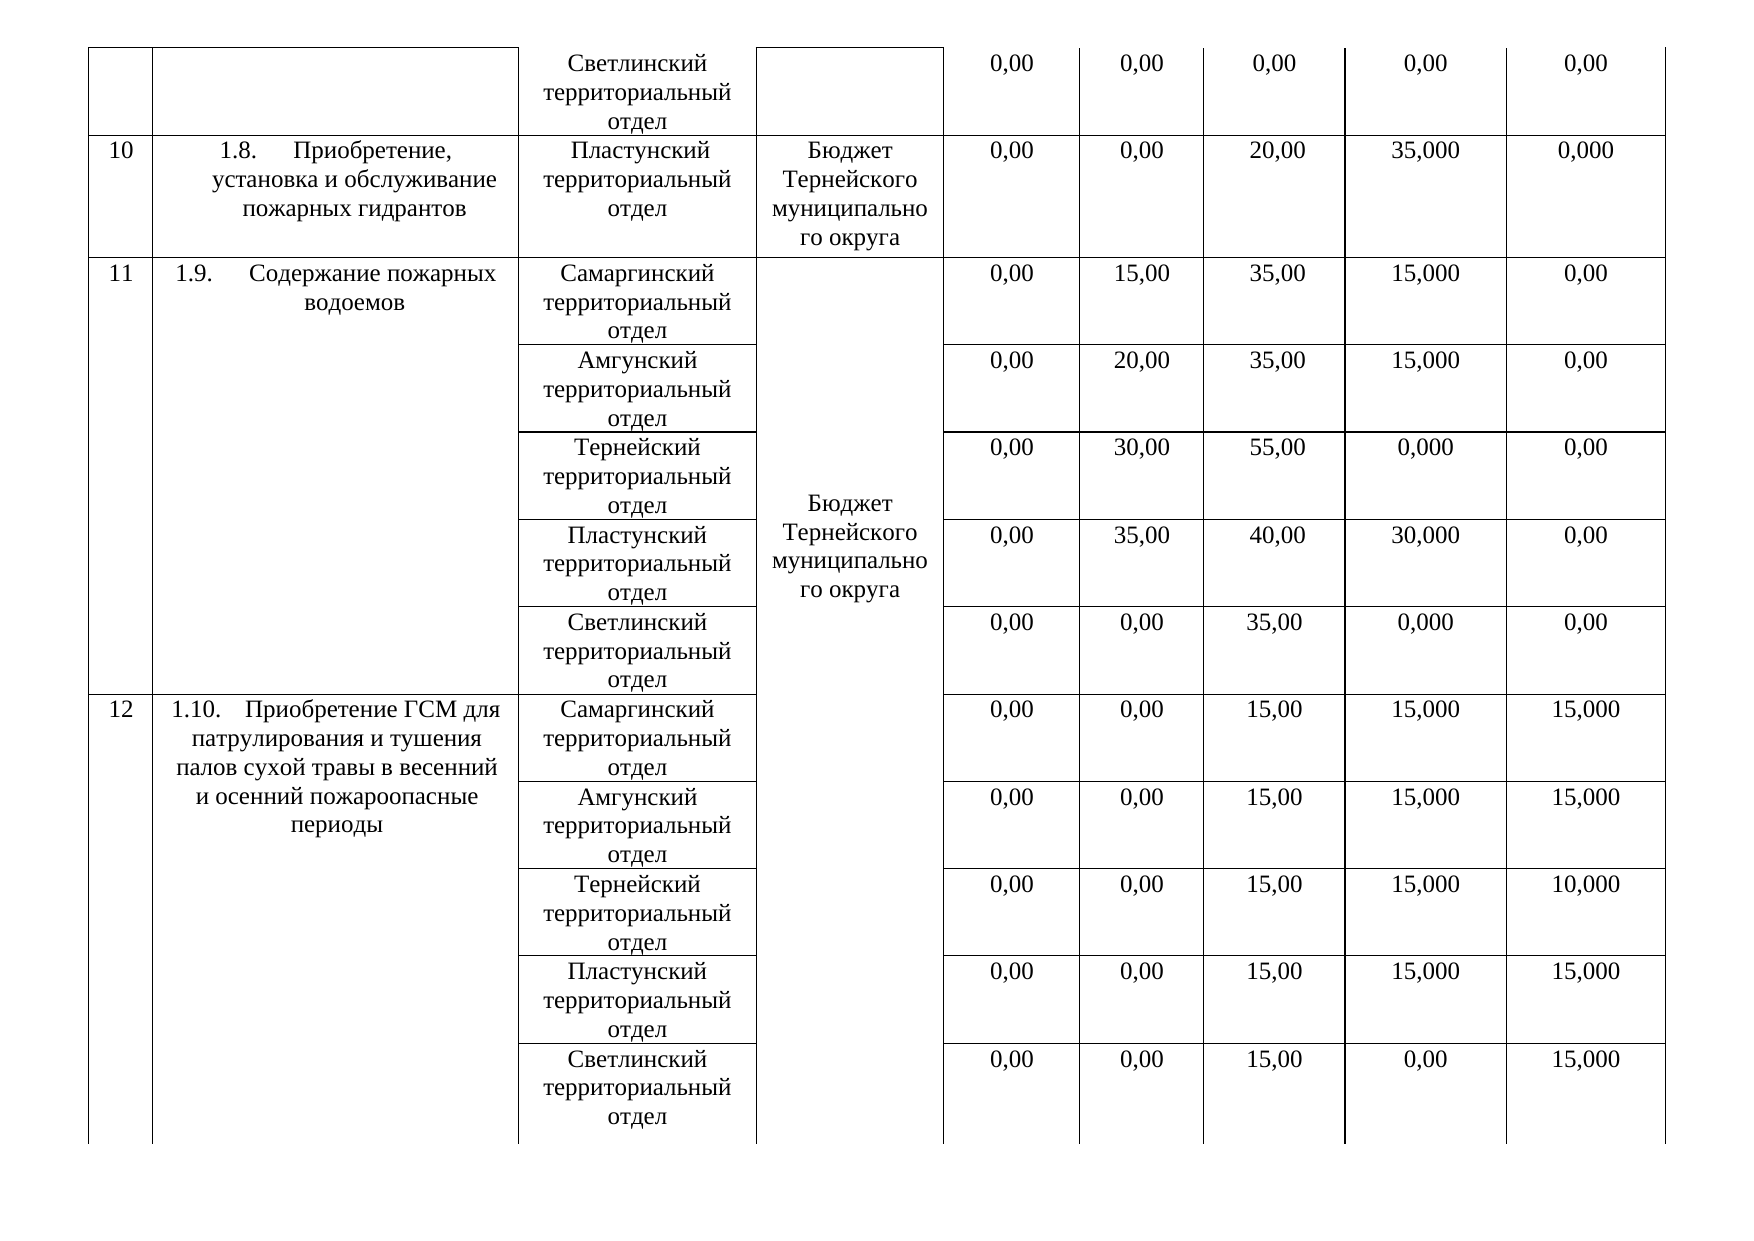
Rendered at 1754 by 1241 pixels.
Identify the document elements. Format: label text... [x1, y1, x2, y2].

table_cell 30,00 [1080, 433, 1203, 519]
table_cell 0,00 [1080, 782, 1203, 868]
table_cell 10 [89, 136, 152, 257]
table_cell 0,00 [1507, 258, 1665, 344]
table_cell 0,00 [1506, 47, 1665, 134]
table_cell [757, 258, 943, 1144]
table_cell Светлинский территориальный отдел [519, 47, 756, 134]
table_cell 15,00 [1204, 782, 1344, 868]
table_cell 15,00 [1204, 956, 1344, 1043]
table_cell 10,000 [1507, 869, 1665, 955]
table_cell 15,00 [1204, 869, 1344, 955]
table_cell Амгунский территориальный отдел [519, 782, 756, 868]
table_cell 20,00 [1080, 345, 1203, 431]
table_cell Пластунский территориальный отдел [519, 520, 756, 606]
table_cell 12 [89, 695, 152, 1144]
table_cell Тернейский территориальный отдел [519, 869, 756, 955]
table_cell Светлинский территориальный отдел [519, 607, 756, 693]
table_cell 0,00 [944, 869, 1079, 955]
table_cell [757, 136, 943, 257]
table_cell Приобретение ГСМ для патрулирования и тушения палов сухой травы в весенний и осенний пожароопасные периоды [153, 695, 518, 1144]
table_cell 0,000 [1346, 607, 1506, 693]
table_cell Пластунский территориальный отдел [519, 136, 756, 257]
table_cell 15,000 [1507, 956, 1665, 1043]
table_cell 15,000 [1507, 782, 1665, 868]
table_cell 35,00 [1080, 520, 1203, 606]
table_cell Тернейский территориальный отдел [519, 433, 756, 519]
table_cell Светлинский территориальный отдел [519, 1044, 756, 1144]
table_cell 0,00 [944, 1044, 1079, 1144]
table_cell 15,000 [1346, 956, 1506, 1043]
table_cell 40,00 [1204, 520, 1344, 606]
table_cell 15,000 [1346, 695, 1506, 781]
table_cell 15,000 [1507, 695, 1665, 781]
table_cell 0,00 [1080, 607, 1203, 693]
table_cell 35,00 [1204, 258, 1344, 344]
table_cell 0,00 [944, 258, 1079, 344]
table_cell 0,00 [1345, 47, 1506, 134]
table_cell 0,00 [944, 47, 1079, 134]
table_cell 0,00 [944, 695, 1079, 781]
table_cell 15,000 [1507, 1044, 1665, 1144]
table_cell Амгунский территориальный отдел [519, 345, 756, 431]
table_cell 0,000 [1507, 136, 1665, 257]
table_cell Самаргинский территориальный отдел [519, 695, 756, 781]
table_cell 55,00 [1204, 433, 1344, 519]
table_cell 35,00 [1204, 607, 1344, 693]
table_cell 0,00 [944, 136, 1079, 257]
table_cell Приобретение, установка и обслуживание пожарных гидрантов [153, 136, 518, 257]
table_cell Содержание пожарных водоемов [153, 258, 518, 693]
table_cell Пластунский территориальный отдел [519, 956, 756, 1043]
table_cell 15,000 [1346, 258, 1506, 344]
table_cell 35,000 [1346, 136, 1506, 257]
table_cell 0,00 [944, 607, 1079, 693]
table_cell 15,000 [1346, 782, 1506, 868]
table_cell 0,00 [944, 345, 1079, 431]
table_cell 15,00 [1204, 1044, 1344, 1144]
table_cell 0,00 [1507, 345, 1665, 431]
table_cell 20,00 [1204, 136, 1344, 257]
table_cell 0,00 [944, 782, 1079, 868]
table_cell 30,000 [1346, 520, 1506, 606]
table_cell 0,00 [1507, 607, 1665, 693]
table_cell 0,00 [1080, 695, 1203, 781]
table_cell 0,00 [944, 520, 1079, 606]
table_cell 0,00 [1080, 47, 1204, 134]
table_cell 15,000 [1346, 345, 1506, 431]
table_cell 0,00 [944, 433, 1079, 519]
table_cell 0,00 [1507, 433, 1665, 519]
table_cell 0,00 [944, 956, 1079, 1043]
table_cell 0,00 [1346, 1044, 1506, 1144]
table_cell 35,00 [1204, 345, 1344, 431]
table_cell Самаргинский территориальный отдел [519, 258, 756, 344]
table_cell 15,000 [1346, 869, 1506, 955]
table_cell 0,00 [1507, 520, 1665, 606]
table_cell 0,00 [1080, 956, 1203, 1043]
table_cell 0,00 [1204, 47, 1345, 134]
table_cell 0,00 [1080, 136, 1203, 257]
table_cell 0,00 [1080, 869, 1203, 955]
table_cell 15,00 [1204, 695, 1344, 781]
table_cell 0,000 [1346, 433, 1506, 519]
table_cell 15,00 [1080, 258, 1203, 344]
table_cell 11 [89, 258, 152, 693]
table_cell 0,00 [1080, 1044, 1203, 1144]
